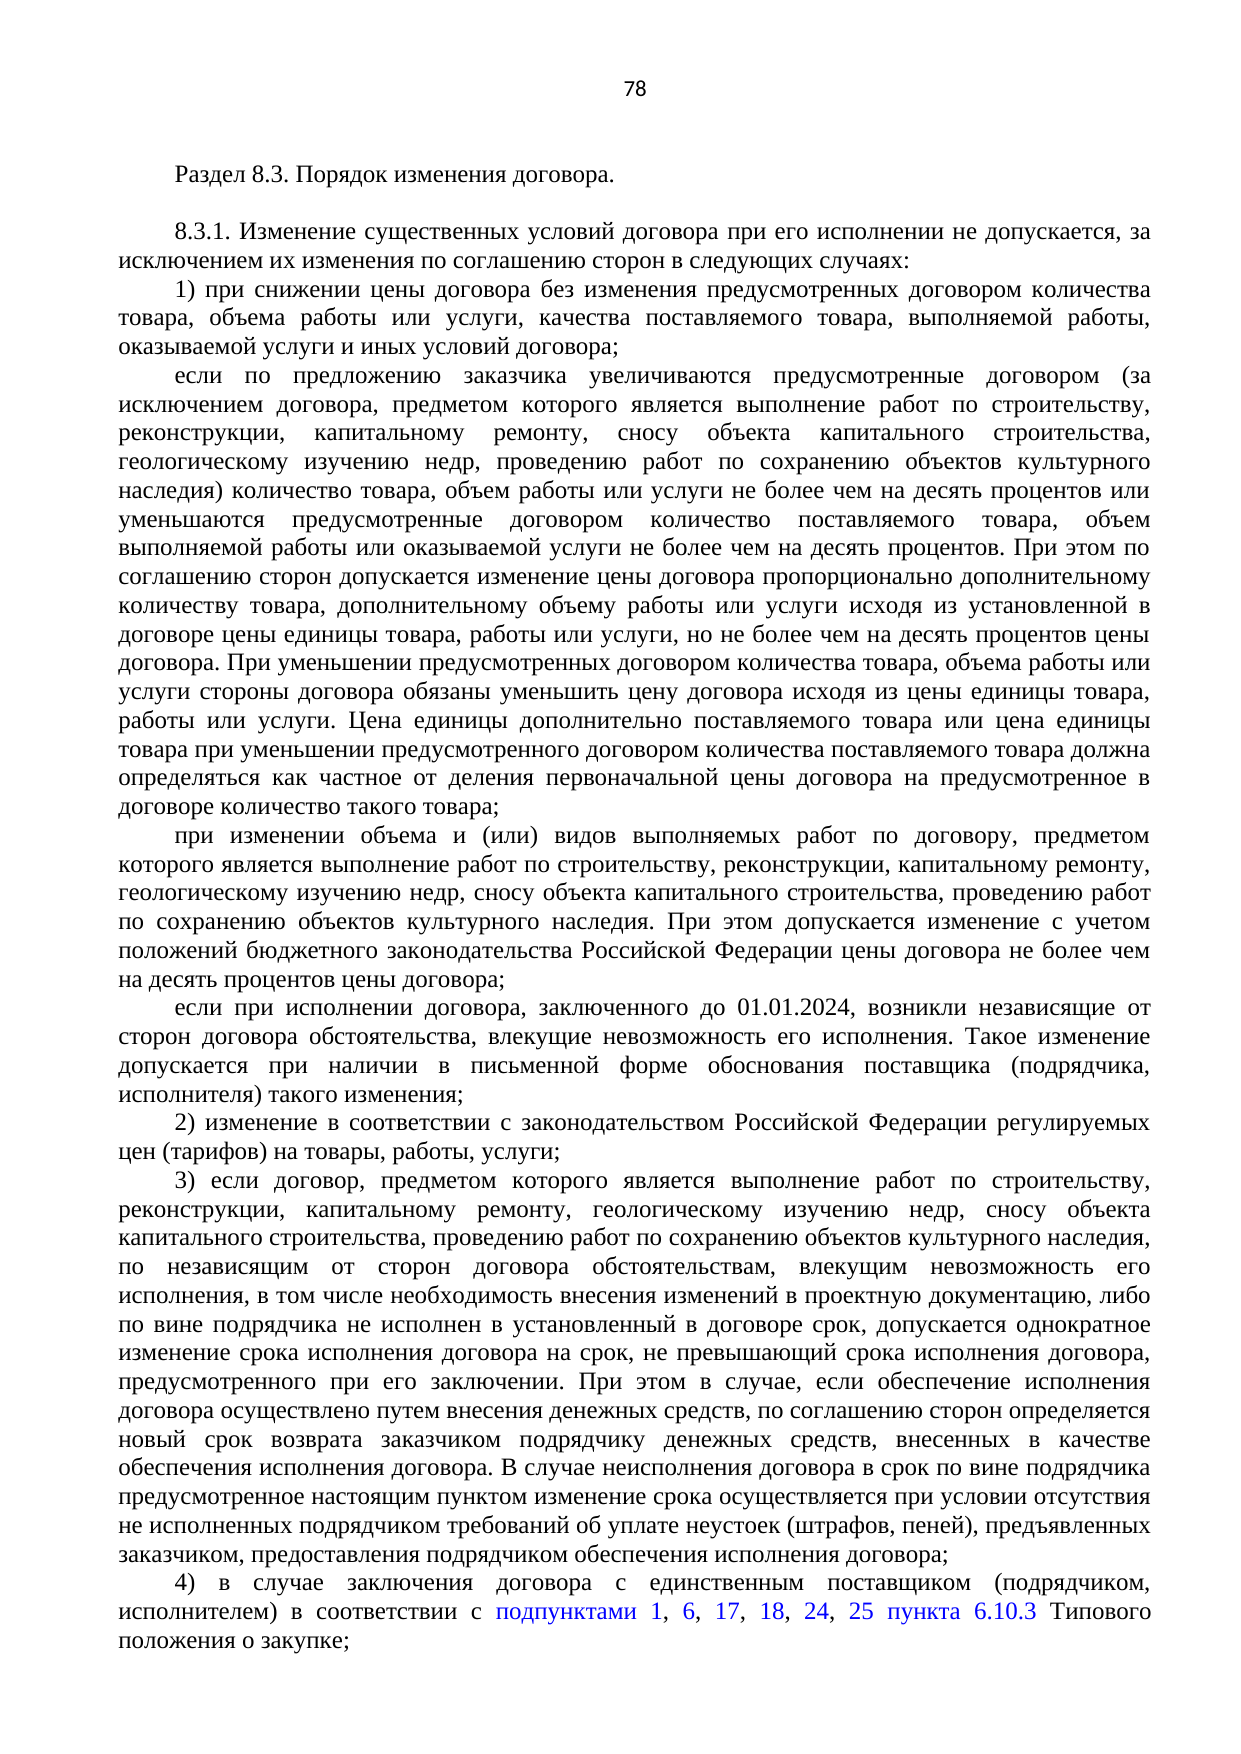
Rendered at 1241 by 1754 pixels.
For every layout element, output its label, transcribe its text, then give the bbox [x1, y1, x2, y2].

text 3) если договор, предметом которого является выполнение работ по строительству, реконструкции, капитальному ремонту, геологическому изучению недр, сносу объекта капитального строительства, проведению работ по сохранению объектов культурного наследия, по независящим от сторон договора обстоятельствам, влекущим невозможность его исполнения, в том числе необходимость внесения изменений в проектную документацию, либо по вине подрядчика не исполнен в установленный в договоре срок, допускается однократное изменение срока исполнения договора на срок, не превышающий срока исполнения договора, предусмотренного при его заключении. При этом в случае, если обеспечение исполнения договора осуществлено путем внесения денежных средств, по соглашению сторон определяется новый срок возврата заказчиком подрядчику денежных средств, внесенных в качестве обеспечения исполнения договора. В случае неисполнения договора в срок по вине подрядчика предусмотренное настоящим пунктом изменение срока осуществляется при условии отсутствия не исполненных подрядчиком требований об уплате неустоек (штрафов, пеней), предъявленных заказчиком, предоставления подрядчиком обеспечения исполнения договора; [118, 1165, 1152, 1567]
text 8.3.1. Изменение существенных условий договора при его исполнении не допускается, за исключением их изменения по соглашению сторон в следующих случаях: [118, 216, 1152, 274]
title Раздел 8.3. Порядок изменения договора. [118, 159, 1152, 187]
text если по предложению заказчика увеличиваются предусмотренные договором (за исключением договора, предметом которого является выполнение работ по строительству, реконструкции, капитальному ремонту, сносу объекта капитального строительства, геологическому изучению недр, проведению работ по сохранению объектов культурного наследия) количество товара, объем работы или услуги не более чем на десять процентов или уменьшаются предусмотренные договором количество поставляемого товара, объем выполняемой работы или оказываемой услуги не более чем на десять процентов. При этом по соглашению сторон допускается изменение цены договора пропорционально дополнительному количеству товара, дополнительному объему работы или услуги исходя из установленной в договоре цены единицы товара, работы или услуги, но не более чем на десять процентов цены договора. При уменьшении предусмотренных договором количества товара, объема работы или услуги стороны договора обязаны уменьшить цену договора исходя из цены единицы товара, работы или услуги. Цена единицы дополнительно поставляемого товара или цена единицы товара при уменьшении предусмотренного договором количества поставляемого товара должна определяться как частное от деления первоначальной цены договора на предусмотренное в договоре количество такого товара; [118, 475, 1152, 820]
text 4) в случае заключения договора с единственным поставщиком (подрядчиком, исполнителем) в соответствии с подпунктами 1, 6, 17, 18, 24, 25 пункта 6.10.3 Типового положения о закупке; [118, 1567, 1152, 1654]
text 2) изменение в соответствии с законодательством Российской Федерации регулируемых цен (тарифов) на товары, работы, услуги; [118, 1107, 1152, 1165]
text если по предложению заказчика увеличиваются предусмотренные договором (за исключением договора, предметом которого является выполнение работ по строительству, реконструкции, капитальному ремонту, сносу объекта капитального строительства, геологическому изучению недр, проведению работ по сохранению объектов культурного наследия) количество товара, объем работы или услуги не более чем на десять процентов или уменьшаются предусмотренные договором количество поставляемого товара, объем выполняемой работы или оказываемой услуги не более чем на десять процентов. При этом по соглашению сторон допускается изменение цены договора пропорционально дополнительному количеству товара, дополнительному объему работы или услуги исходя из установленной в договоре цены единицы товара, работы или услуги, но не более чем на десять процентов цены договора. При уменьшении предусмотренных договором количества товара, объема работы или услуги стороны договора обязаны уменьшить цену договора исходя из цены единицы товара, работы или услуги. Цена единицы дополнительно поставляемого товара или цена единицы товара при уменьшении предусмотренного договором количества поставляемого товара должна определяться как частное от деления первоначальной цены договора на предусмотренное в договоре количество такого товара; [118, 360, 1152, 446]
text при изменении объема и (или) видов выполняемых работ по договору, предметом которого является выполнение работ по строительству, реконструкции, капитальному ремонту, геологическому изучению недр, сносу объекта капитального строительства, проведению работ по сохранению объектов культурного наследия. При этом допускается изменение с учетом положений бюджетного законодательства Российской Федерации цены договора не более чем на десять процентов цены договора; [118, 820, 1152, 992]
text если при исполнении договора, заключенного до 01.01.2024, возникли независящие от сторон договора обстоятельства, влекущие невозможность его исполнения. Такое изменение допускается при наличии в письменной форме обоснования поставщика (подрядчика, исполнителя) такого изменения; [118, 992, 1152, 1107]
text 1) при снижении цены договора без изменения предусмотренных договором количества товара, объема работы или услуги, качества поставляемого товара, выполняемой работы, оказываемой услуги и иных условий договора; [118, 274, 1152, 360]
